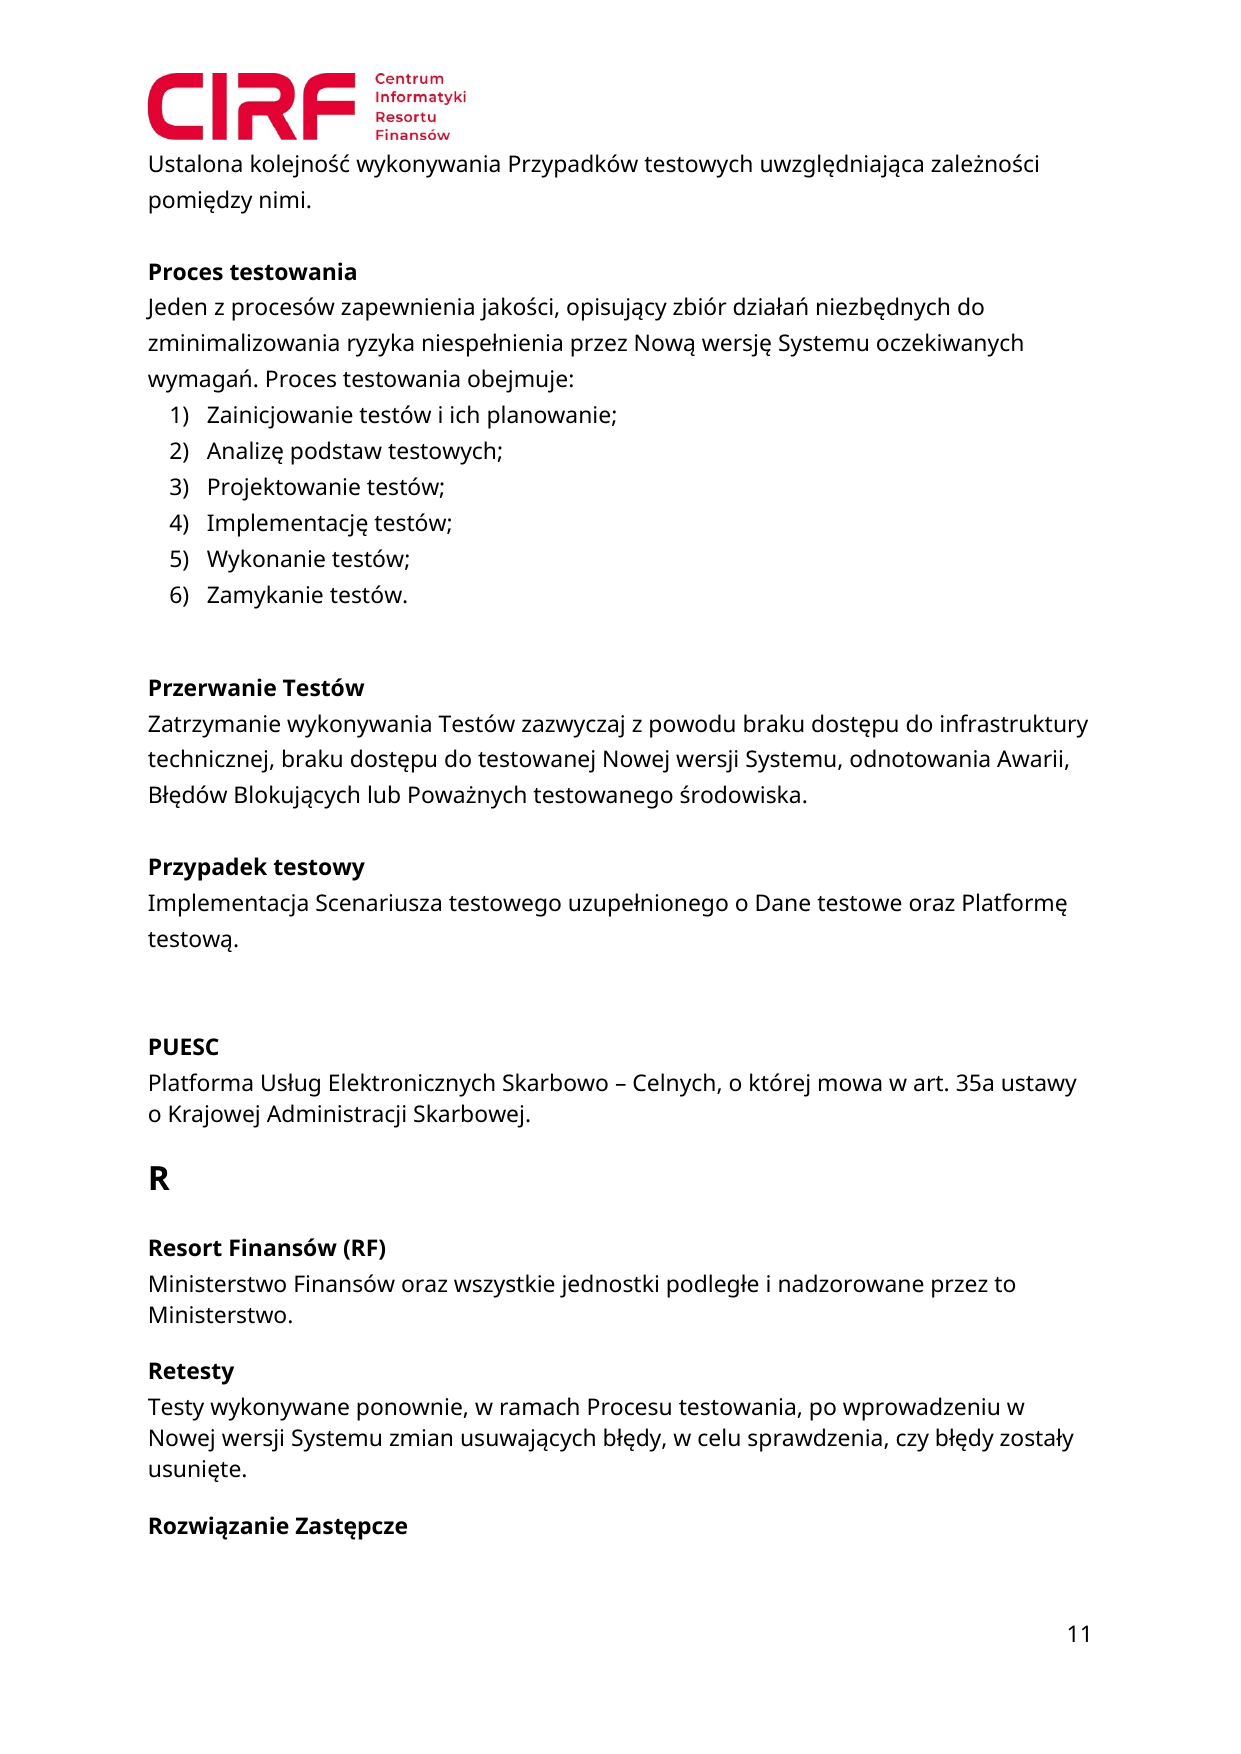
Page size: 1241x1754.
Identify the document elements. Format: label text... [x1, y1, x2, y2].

text PUESC [148, 1031, 1093, 1062]
list Implementację testów; [169, 507, 1093, 538]
text Przypadek testowy [148, 851, 1093, 882]
text Ministerstwo Finansów oraz wszystkie jednostki podległe i nadzorowane przez to Ministerstwo. [148, 1267, 1093, 1330]
text Retesty [148, 1355, 1093, 1386]
text Implementacja Scenariusza testowego uzupełnionego o Dane testowe oraz Platformę testową. [148, 887, 1093, 954]
text Jeden z procesów zapewnienia jakości, opisujący zbiór działań niezbędnych do zminimalizowania ryzyka niespełnienia przez Nową wersję Systemu oczekiwanych wymagań. Proces testowania obejmuje: [148, 291, 1093, 394]
text Proces testowania [148, 255, 1093, 287]
list Zamykanie testów. [169, 579, 1093, 610]
text Przerwanie Testów [148, 672, 1093, 703]
text Testy wykonywane ponownie, w ramach Procesu testowania, po wprowadzeniu w Nowej wersji Systemu zmian usuwających błędy, w celu sprawdzenia, czy błędy zostały usunięte. [148, 1391, 1093, 1485]
text R [148, 1154, 1093, 1200]
list Projektowanie testów; [169, 471, 1093, 502]
picture [147, 73, 466, 140]
text Ustalona kolejność wykonywania Przypadków testowych uwzględniająca zależności pomiędzy nimi. [148, 148, 1093, 215]
text Platforma Usług Elektronicznych Skarbowo – Celnych, o której mowa w art. 35a ustawy o Krajowej Administracji Skarbowej. [148, 1067, 1093, 1129]
list Zainicjowanie testów i ich planowanie; [169, 399, 1093, 430]
list Analizę podstaw testowych; [169, 435, 1093, 466]
list Wykonanie testów; [169, 543, 1093, 574]
text Rozwiązanie Zastępcze [148, 1510, 1093, 1541]
text Zatrzymanie wykonywania Testów zazwyczaj z powodu braku dostępu do infrastruktury technicznej, braku dostępu do testowanej Nowej wersji Systemu, odnotowania Awarii, Błędów Blokujących lub Poważnych testowanego środowiska. [148, 707, 1093, 811]
text Resort Finansów (RF) [148, 1232, 1093, 1263]
